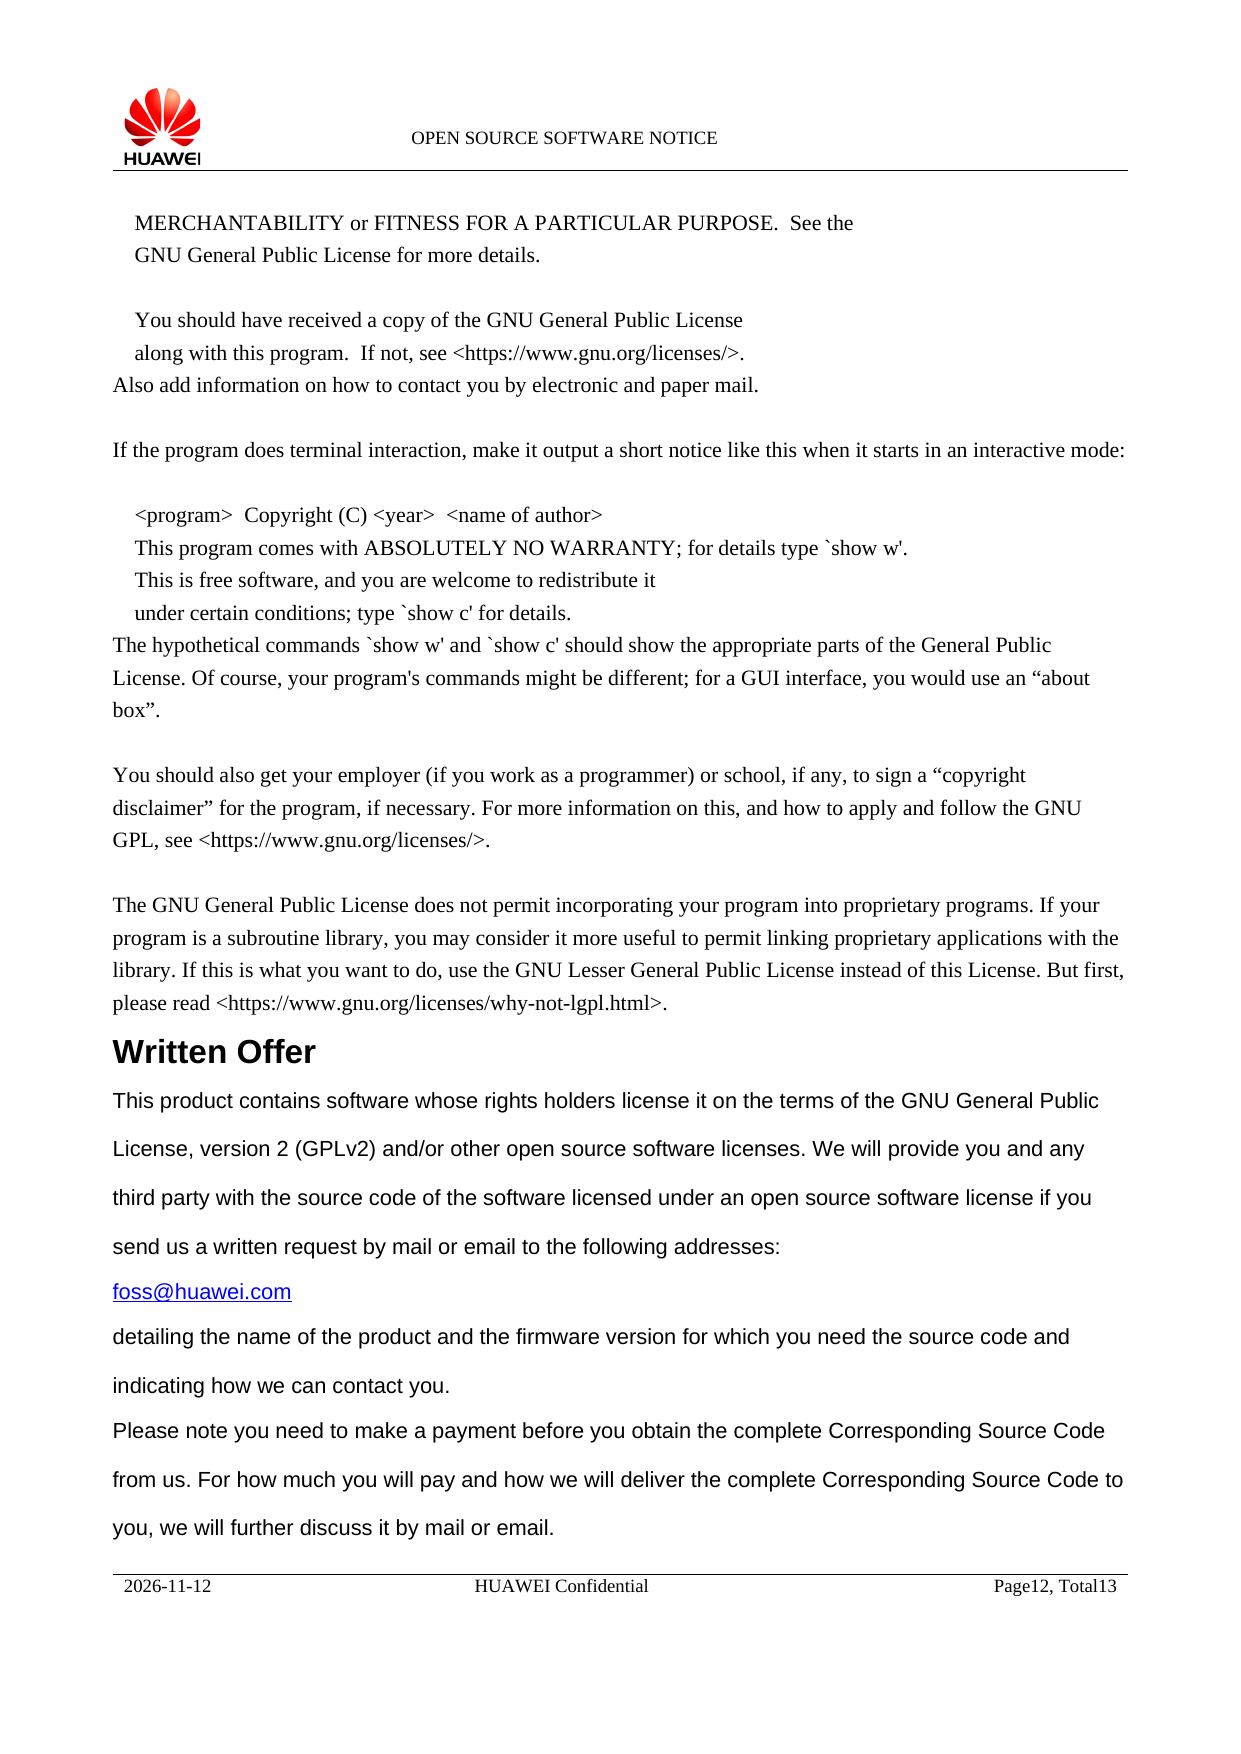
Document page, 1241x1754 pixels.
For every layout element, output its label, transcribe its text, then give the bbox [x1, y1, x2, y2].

text Please note you need to make a payment before you obtain the complete Corresponding Source Code from us. For how much you will pay and how we will deliver the complete Corresponding Source Code to you, we will further discuss it by mail or email. [112, 1414, 1128, 1544]
text This product contains software whose rights holders license it on the terms of the GNU General Public License, version 2 (GPLv2) and/or other open source software licenses. We will provide you and any third party with the source code of the software licensed under an open source software license if you send us a written request by mail or email to the following addresses: [112, 1084, 1128, 1263]
text Written Offer [112, 1019, 1128, 1084]
text detailing the name of the product and the firmware version for which you need the source code and indicating how we can contact you. [112, 1320, 1128, 1402]
text foss@huawei.com [112, 1275, 1128, 1308]
picture [124, 88, 201, 165]
